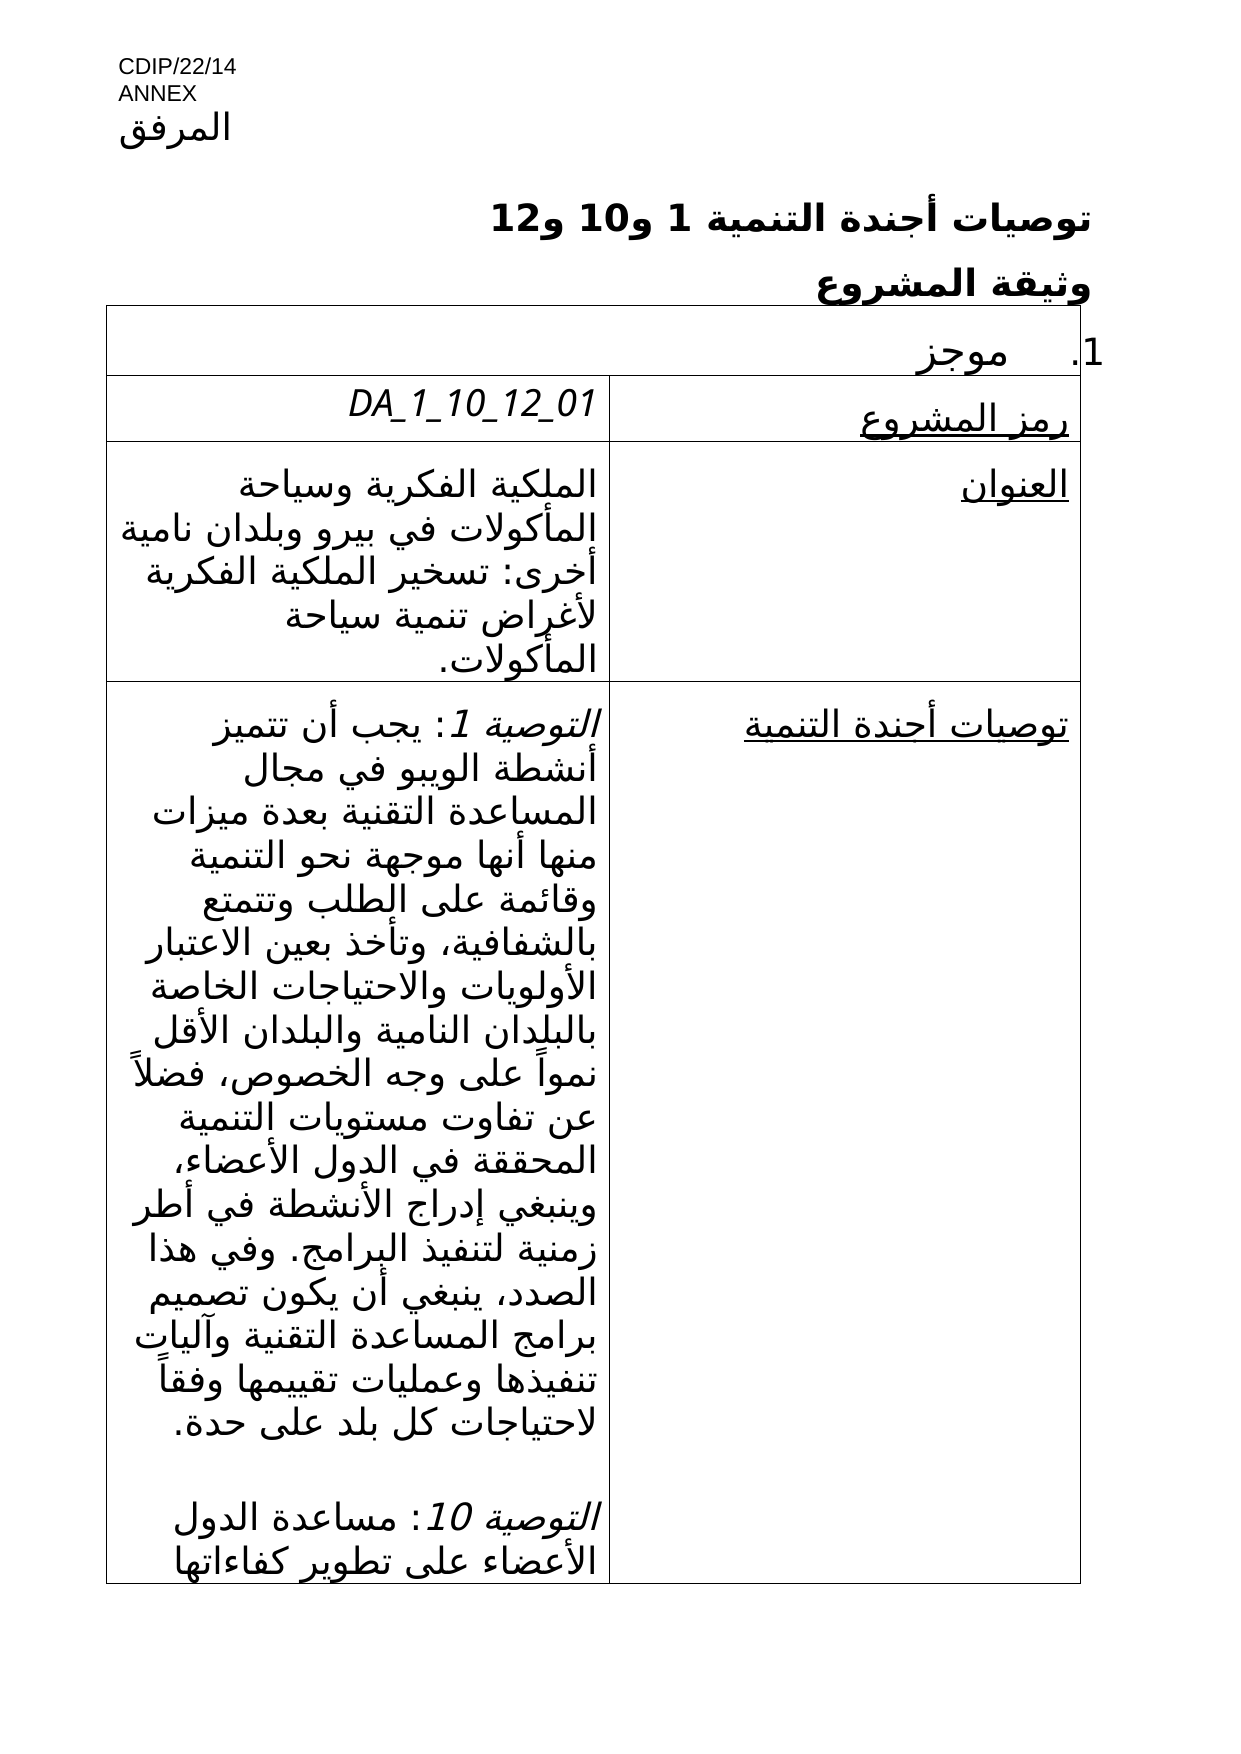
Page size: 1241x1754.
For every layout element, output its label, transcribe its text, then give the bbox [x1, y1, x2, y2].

table_cell الملكية الفكرية وسياحة المأكولات في بيرو وبلدان نامية أخرى: تسخير الملكية الفكرية لأغراض تنمية سياحة المأكولات. [107, 442, 609, 681]
text توصيات أجندة التنمية 1 و10 و12 [118, 197, 1092, 240]
table_cell العنوان [610, 442, 1080, 681]
table_header موجز [107, 306, 1080, 375]
table_cell DA_1_10_12_01 [107, 376, 609, 441]
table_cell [610, 682, 1080, 1583]
table_cell رمز المشروع [610, 376, 1080, 441]
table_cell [107, 682, 609, 1583]
text وثيقة المشروع [118, 261, 1092, 305]
